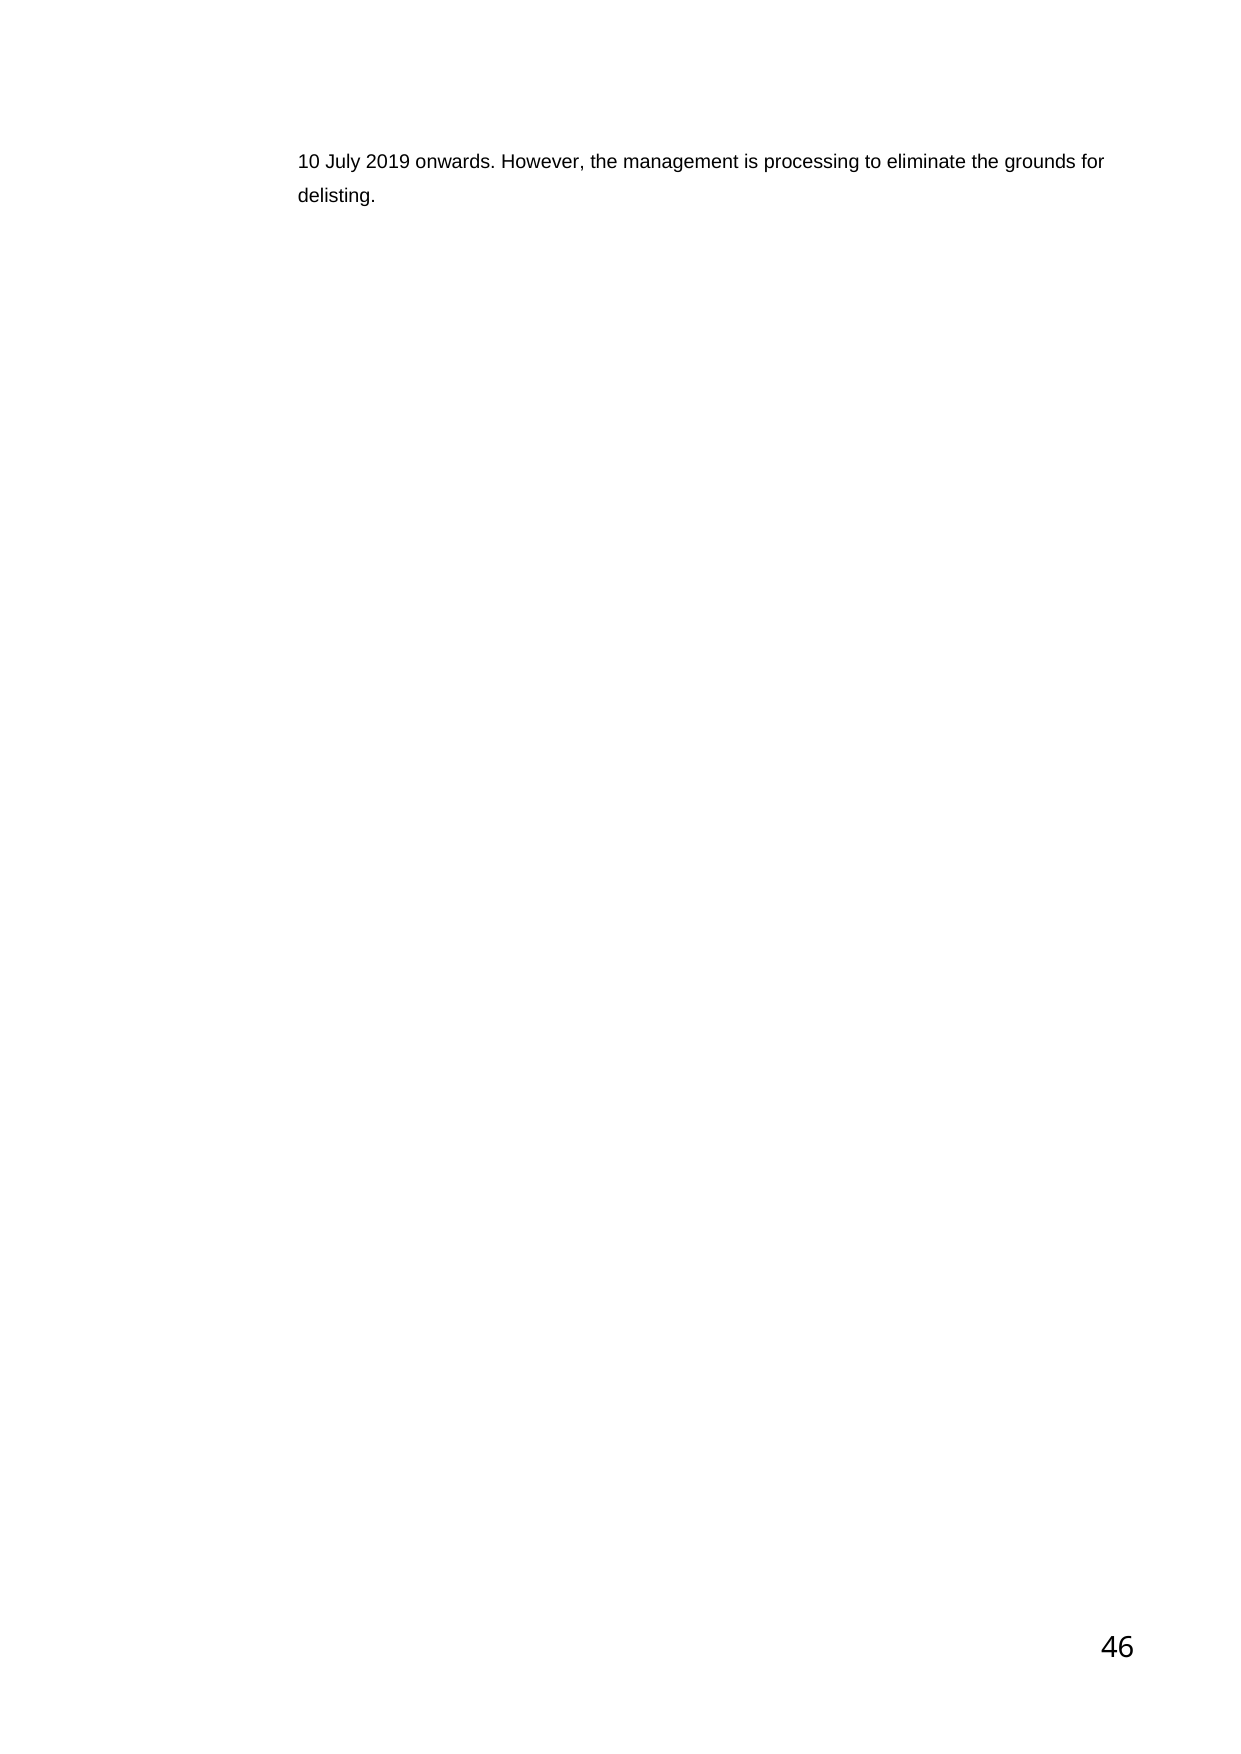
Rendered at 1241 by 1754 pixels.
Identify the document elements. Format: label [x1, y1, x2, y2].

list [260, 150, 1125, 207]
